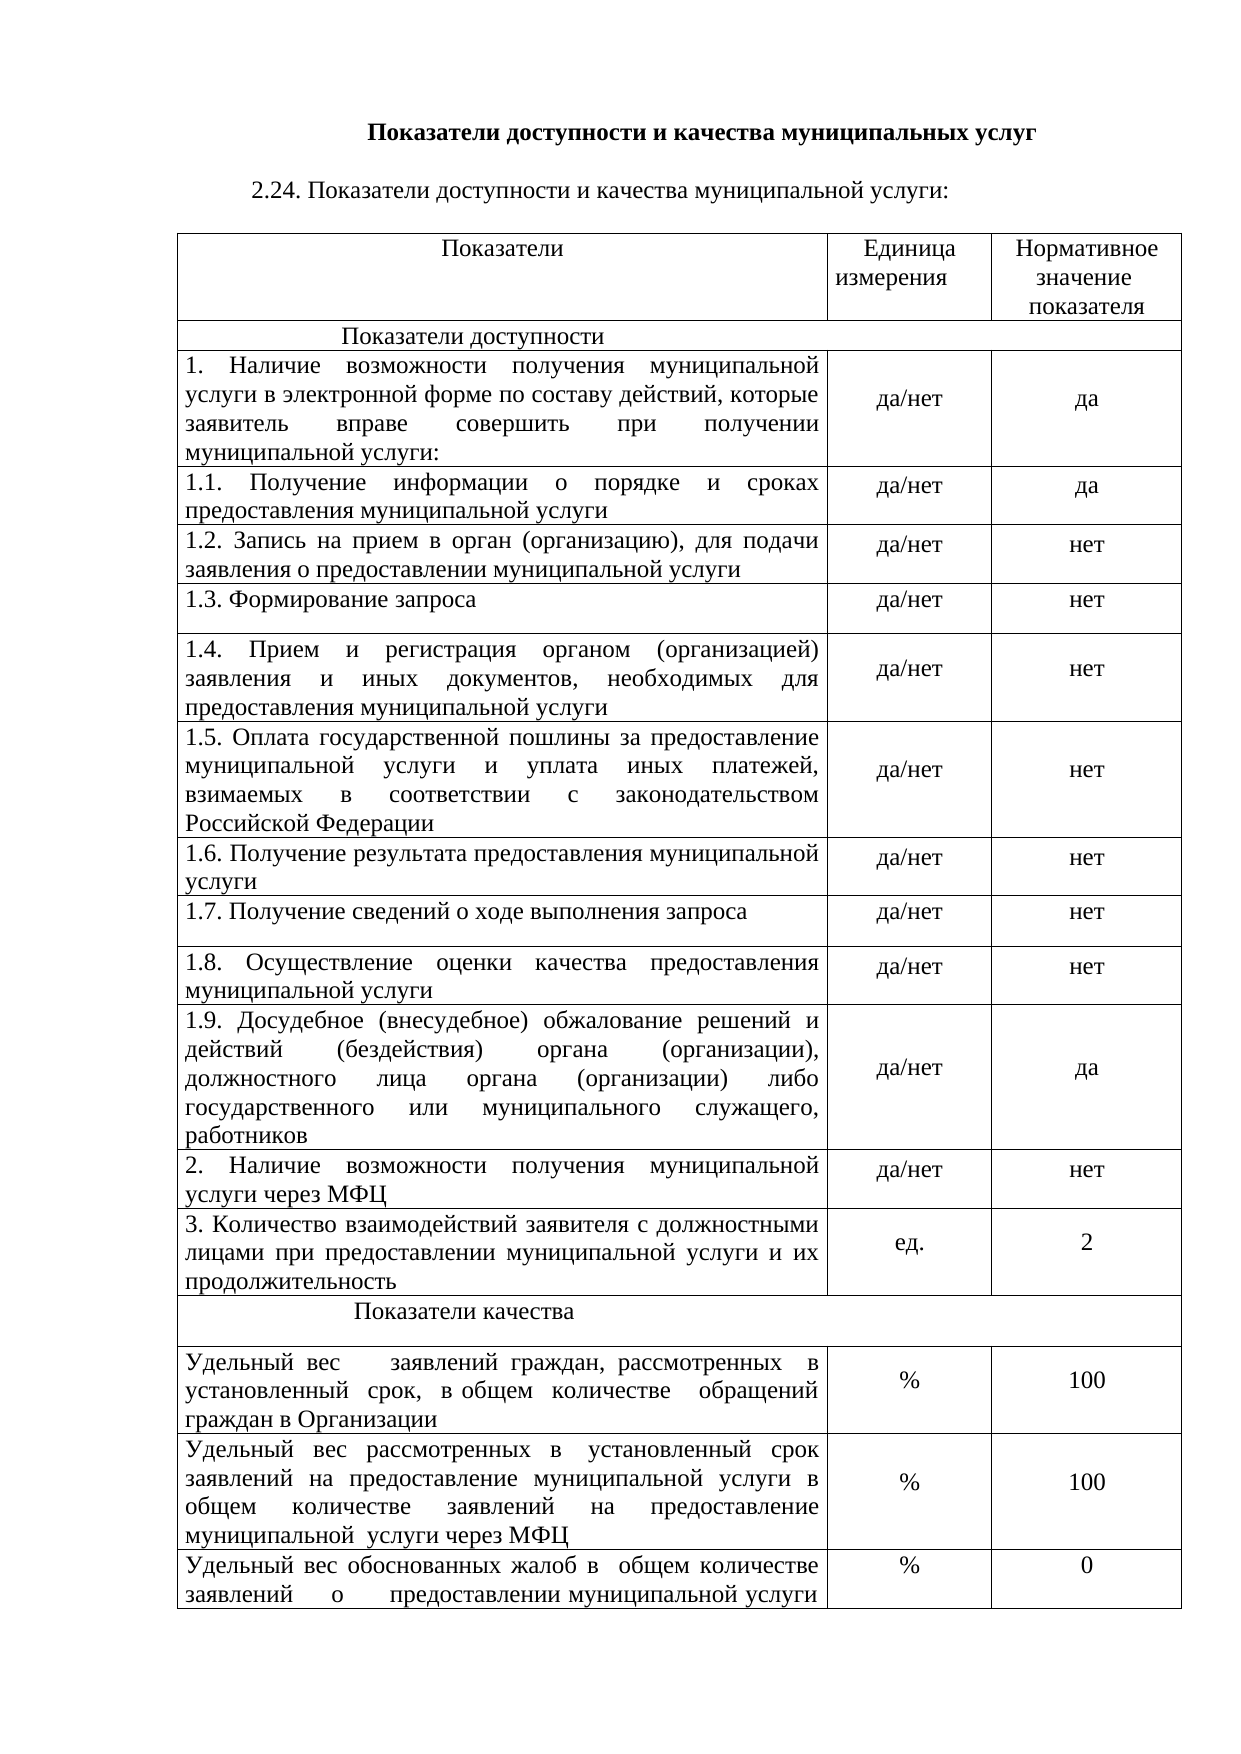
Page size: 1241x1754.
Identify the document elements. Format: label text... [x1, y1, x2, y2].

table_cell Показатели качества [178, 1296, 1181, 1346]
table_cell 1.7. Получение сведений о ходе выполнения запроса [178, 896, 827, 946]
table_cell нет [992, 896, 1181, 946]
table_cell Показатели доступности [178, 321, 1181, 349]
table_cell нет [992, 525, 1181, 583]
table_cell да [992, 1005, 1181, 1149]
table_cell 1.1. Получение информации о порядке и сроках предоставления муниципальной услуги [178, 467, 827, 524]
table_cell 1.4. Прием и регистрация органом (организацией) заявления и иных документов, необходимых для предоставления муниципальной услуги [178, 634, 827, 721]
table_cell % [828, 1550, 991, 1607]
table_cell нет [992, 584, 1181, 633]
table_cell да/нет [828, 947, 991, 1004]
text Показатели доступности и качества муниципальных услуг [177, 117, 1152, 146]
table_cell да/нет [828, 722, 991, 837]
table_cell да/нет [828, 584, 991, 633]
table_cell да/нет [828, 467, 991, 524]
table_header Нормативное значение показателя [992, 234, 1181, 320]
table_cell да/нет [828, 634, 991, 721]
table_header Показатели [178, 234, 827, 320]
table_cell да/нет [828, 896, 991, 946]
table_cell 3. Количество взаимодействий заявителя с должностными лицами при предоставлении муниципальной услуги и их продолжительность [178, 1209, 827, 1295]
table_cell 1. Наличие возможности получения муниципальной услуги в электронной форме по составу действий, которые заявитель вправе совершить при получении муниципальной услуги: [178, 351, 827, 466]
table_cell нет [992, 722, 1181, 837]
table_cell да/нет [828, 1005, 991, 1149]
table_cell 2 [992, 1209, 1181, 1295]
table_cell Удельный вес заявлений граждан, рассмотренных в установленный срок, в общем количестве обращений граждан в Организации [178, 1347, 827, 1433]
table_cell Удельный вес рассмотренных в установленный срок заявлений на предоставление муниципальной услуги в общем количестве заявлений на предоставление муниципальной услуги через МФЦ [178, 1434, 827, 1549]
table_cell 1.6. Получение результата предоставления муниципальной услуги [178, 838, 827, 895]
table_cell 1.3. Формирование запроса [178, 584, 827, 633]
table_cell % [828, 1347, 991, 1433]
text 2.24. Показатели доступности и качества муниципальной услуги: [177, 175, 1152, 204]
table_cell ед. [828, 1209, 991, 1295]
table_cell нет [992, 838, 1181, 895]
table_cell да [992, 351, 1181, 466]
table_cell 1.9. Досудебное (внесудебное) обжалование решений и действий (бездействия) органа (организации), должностного лица органа (организации) либо государственного или муниципального служащего, работников [178, 1005, 827, 1149]
table_cell 100 [992, 1434, 1181, 1549]
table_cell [178, 1550, 827, 1607]
table_header Единица измерения [828, 234, 991, 320]
table_cell 1.8. Осуществление оценки качества предоставления муниципальной услуги [178, 947, 827, 1004]
table_cell да/нет [828, 838, 991, 895]
table_cell 1.5. Оплата государственной пошлины за предоставление муниципальной услуги и уплата иных платежей, взимаемых в соответствии с законодательством Российской Федерации [178, 722, 827, 837]
table_cell нет [992, 634, 1181, 721]
table_cell 100 [992, 1347, 1181, 1433]
table_cell нет [992, 1150, 1181, 1208]
table_cell да/нет [828, 351, 991, 466]
table_cell да [992, 467, 1181, 524]
table_cell % [828, 1434, 991, 1549]
table_cell 0 [992, 1550, 1181, 1607]
table_cell 1.2. Запись на прием в орган (организацию), для подачи заявления о предоставлении муниципальной услуги [178, 525, 827, 583]
table_cell 2. Наличие возможности получения муниципальной услуги через МФЦ [178, 1150, 827, 1208]
table_cell да/нет [828, 525, 991, 583]
table_cell нет [992, 947, 1181, 1004]
table_cell да/нет [828, 1150, 991, 1208]
